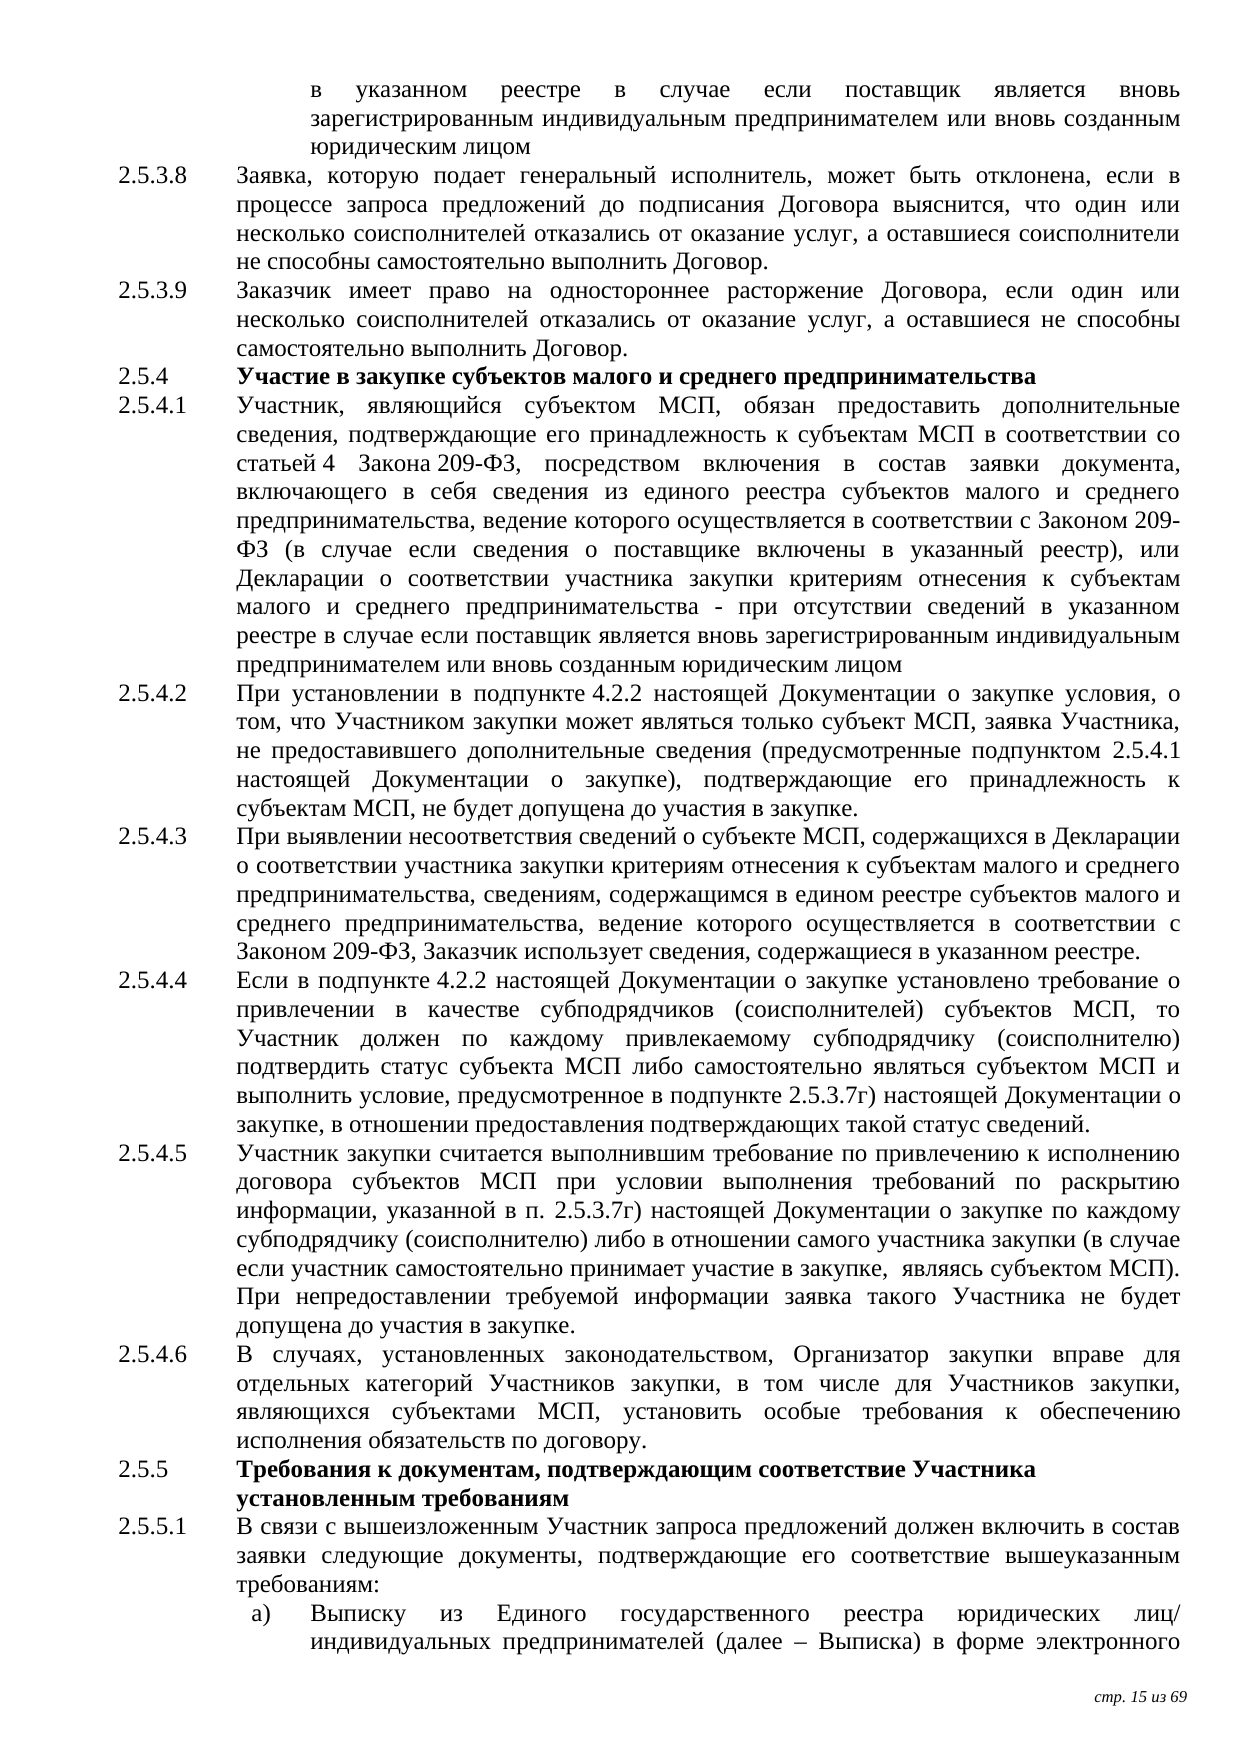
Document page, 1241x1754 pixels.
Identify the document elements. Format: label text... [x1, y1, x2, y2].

text Участник закупки считается выполнившим требование по привлечению к исполнению договора субъектов МСП при условии выполнения требований по раскрытию информации, указанной в п. 2.5.3.7г) настоящей Документации о закупке по каждому субподрядчику (соисполнителю) либо в отношении самого участника закупки (в случае если участник самостоятельно принимает участие в закупке, являясь субъектом МСП). При непредоставлении требуемой информации заявка такого Участника не будет допущена до участия в закупке. [118, 1138, 1181, 1339]
text Заявка, которую подает генеральный исполнитель, может быть отклонена, если в процессе запроса предложений до подписания Договора выяснится, что один или несколько соисполнителей отказались от оказание услуг, а оставшиеся соисполнители не способны самостоятельно выполнить Договор. [118, 160, 1181, 275]
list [251, 74, 1181, 160]
list В связи с вышеизложенным Участник запроса предложений должен включить в состав заявки следующие документы, подтверждающие его соответствие вышеуказанным требованиям: [118, 1511, 1181, 1598]
list Требования к документам, подтверждающим соответствие Участника установленным требованиям [118, 1454, 1181, 1511]
text В случаях, установленных законодательством, Организатор закупки вправе для отдельных категорий Участников закупки, в том числе для Участников закупки, являющихся субъектами МСП, установить особые требования к обеспечению исполнения обязательств по договору. [118, 1339, 1181, 1454]
text Заказчик имеет право на одностороннее расторжение Договора, если один или несколько соисполнителей отказались от оказание услуг, а оставшиеся не способны самостоятельно выполнить Договор. [118, 275, 1181, 361]
text При установлении в подпункте 4.2.2 настоящей Документации о закупке условия, о том, что Участником закупки может являться только субъект МСП, заявка Участника, не предоставившего дополнительные сведения (предусмотренные подпунктом 2.5.4.1 настоящей Документации о закупке), подтверждающие его принадлежность к субъектам МСП, не будет допущена до участия в закупке. [118, 678, 1181, 821]
text При выявлении несоответствия сведений о субъекте МСП, содержащихся в Декларации о соответствии участника закупки критериям отнесения к субъектам малого и среднего предпринимательства, сведениям, содержащимся в едином реестре субъектов малого и среднего предпринимательства, ведение которого осуществляется в соответствии с Законом 209-ФЗ, Заказчик использует сведения, содержащиеся в указанном реестре. [118, 821, 1181, 965]
list Участие в закупке субъектов малого и среднего предпринимательства [118, 361, 1181, 390]
text Участник, являющийся субъектом МСП, обязан предоставить дополнительные сведения, подтверждающие его принадлежность к субъектам МСП в соответствии со статьей 4 Закона 209-ФЗ, посредством включения в состав заявки документа, включающего в себя сведения из единого реестра субъектов малого и среднего предпринимательства, ведение которого осуществляется в соответствии с Законом 209-ФЗ (в случае если сведения о поставщике включены в указанный реестр), или Декларации о соответствии участника закупки критериям отнесения к субъектам малого и среднего предпринимательства - при отсутствии сведений в указанном реестре в случае если поставщик является вновь зарегистрированным индивидуальным предпринимателем или вновь созданным юридическим лицом [118, 390, 1181, 678]
text Если в подпункте 4.2.2 настоящей Документации о закупке установлено требование о привлечении в качестве субподрядчиков (соисполнителей) субъектов МСП, то Участник должен по каждому привлекаемому субподрядчику (соисполнителю) подтвердить статус субъекта МСП либо самостоятельно являться субъектом МСП и выполнить условие, предусмотренное в подпункте 2.5.3.7г) настоящей Документации о закупке, в отношении предоставления подтверждающих такой статус сведений. [118, 965, 1181, 1138]
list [251, 1598, 1181, 1655]
